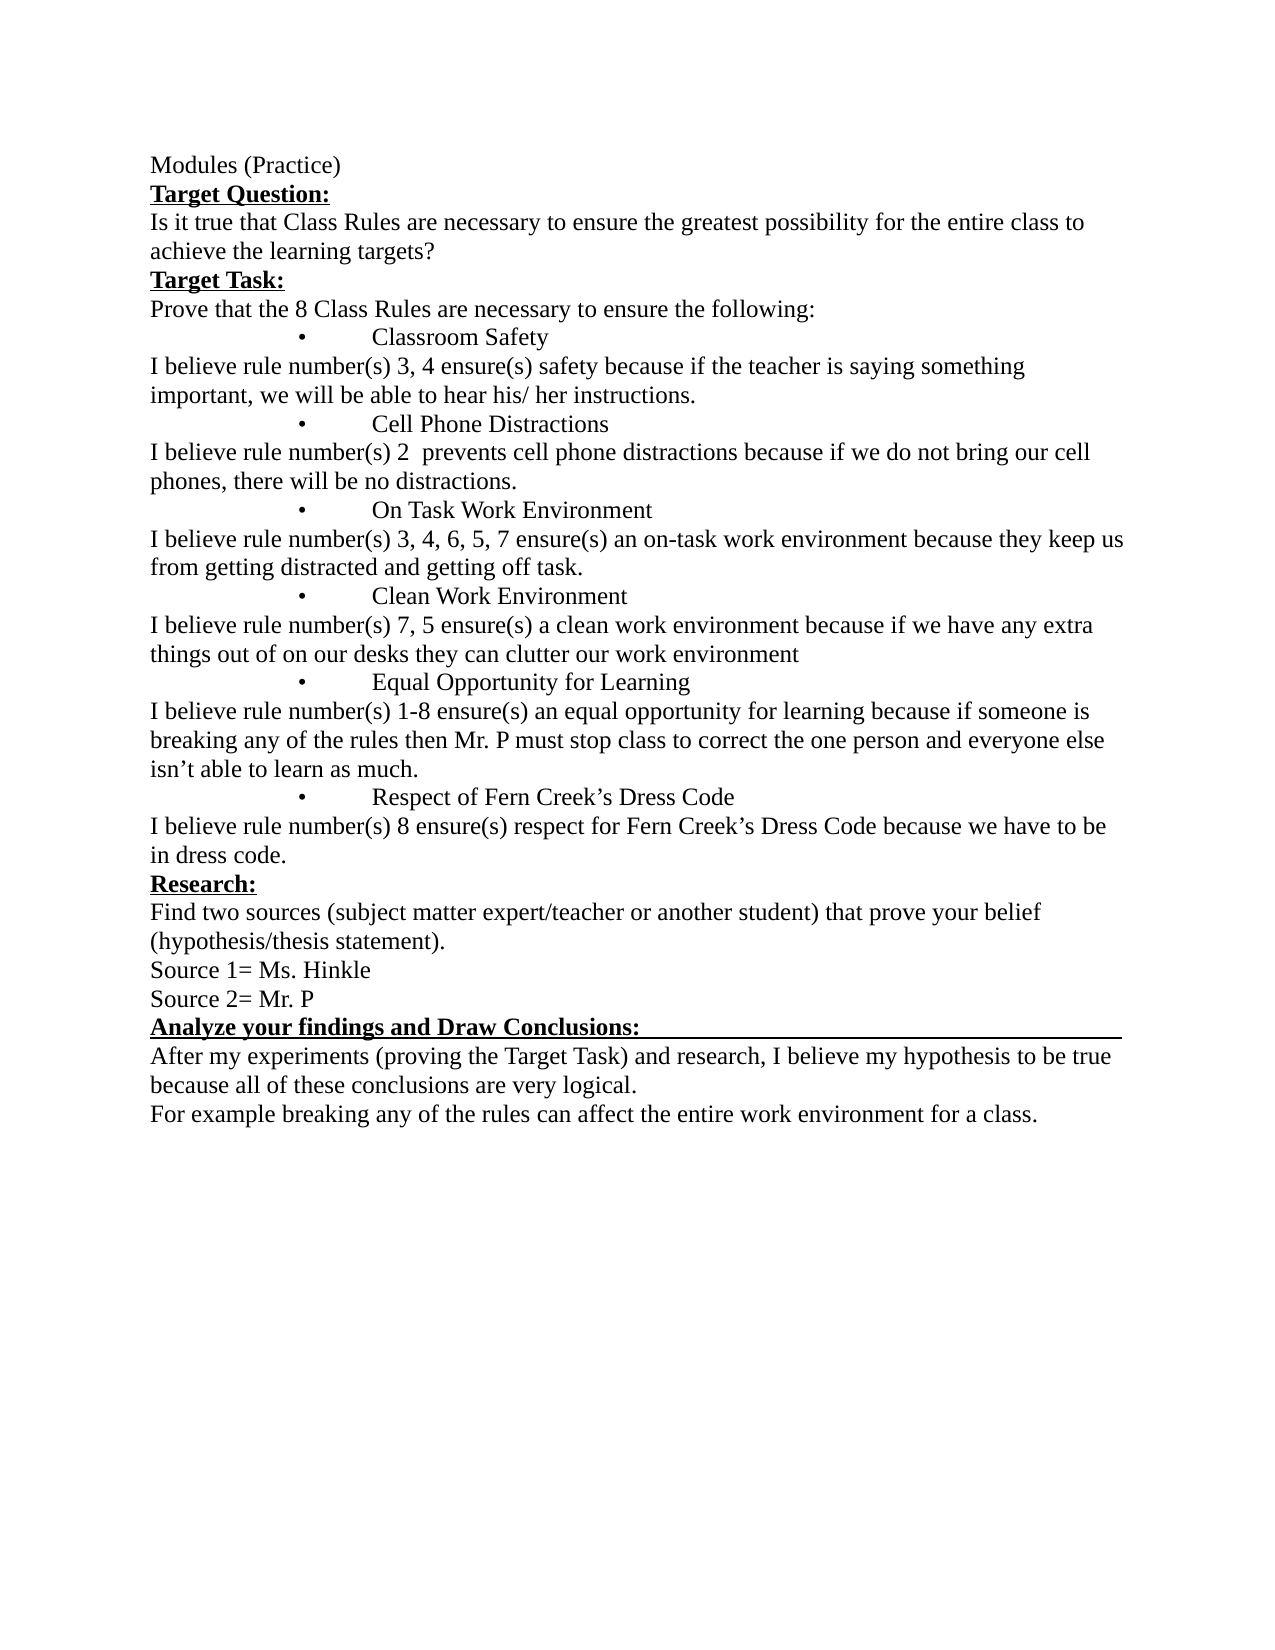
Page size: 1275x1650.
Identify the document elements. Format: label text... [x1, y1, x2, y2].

text • Cell Phone Distractions [225, 409, 1125, 437]
text Prove that the 8 Class Rules are necessary to ensure the following: [150, 294, 1125, 322]
text • Clean Work Environment [225, 581, 1125, 610]
text Modules (Practice) [150, 150, 1125, 179]
text I believe rule number(s) 8 ensure(s) respect for Fern Creek’s Dress Code because we have to be in dress code. [150, 811, 1125, 869]
text After my experiments (proving the Target Task) and research, I believe my hypothesis to be true because all of these conclusions are very logical. [150, 1041, 1125, 1099]
text Target Task: [150, 265, 1125, 294]
text Analyze your findings and Draw Conclusions: [150, 1012, 1125, 1041]
text • Equal Opportunity for Learning [225, 667, 1125, 696]
text • Respect of Fern Creek’s Dress Code [225, 782, 1125, 811]
text I believe rule number(s) 3, 4 ensure(s) safety because if the teacher is saying something important, we will be able to hear his/ her instructions. [150, 351, 1125, 409]
text I believe rule number(s) 7, 5 ensure(s) a clean work environment because if we have any extra things out of on our desks they can clutter our work environment [150, 610, 1125, 667]
text Find two sources (subject matter expert/teacher or another student) that prove your belief (hypothesis/thesis statement). [150, 897, 1125, 955]
text • On Task Work Environment [225, 495, 1125, 524]
text Target Question: [150, 179, 1125, 207]
text I believe rule number(s) 1-8 ensure(s) an equal opportunity for learning because if someone is breaking any of the rules then Mr. P must stop class to correct the one person and everyone else isn’t able to learn as much. [150, 696, 1125, 782]
text Research: [150, 869, 1125, 897]
text For example breaking any of the rules can affect the entire work environment for a class. [150, 1099, 1125, 1127]
text Source 1= Ms. Hinkle [150, 955, 1125, 984]
text Source 2= Mr. P [150, 984, 1125, 1012]
text • Classroom Safety [225, 322, 1125, 351]
text I believe rule number(s) 3, 4, 6, 5, 7 ensure(s) an on-task work environment because they keep us from getting distracted and getting off task. [150, 524, 1125, 581]
text I believe rule number(s) 2 prevents cell phone distractions because if we do not bring our cell phones, there will be no distractions. [150, 437, 1125, 495]
text Is it true that Class Rules are necessary to ensure the greatest possibility for the entire class to achieve the learning targets? [150, 207, 1125, 265]
